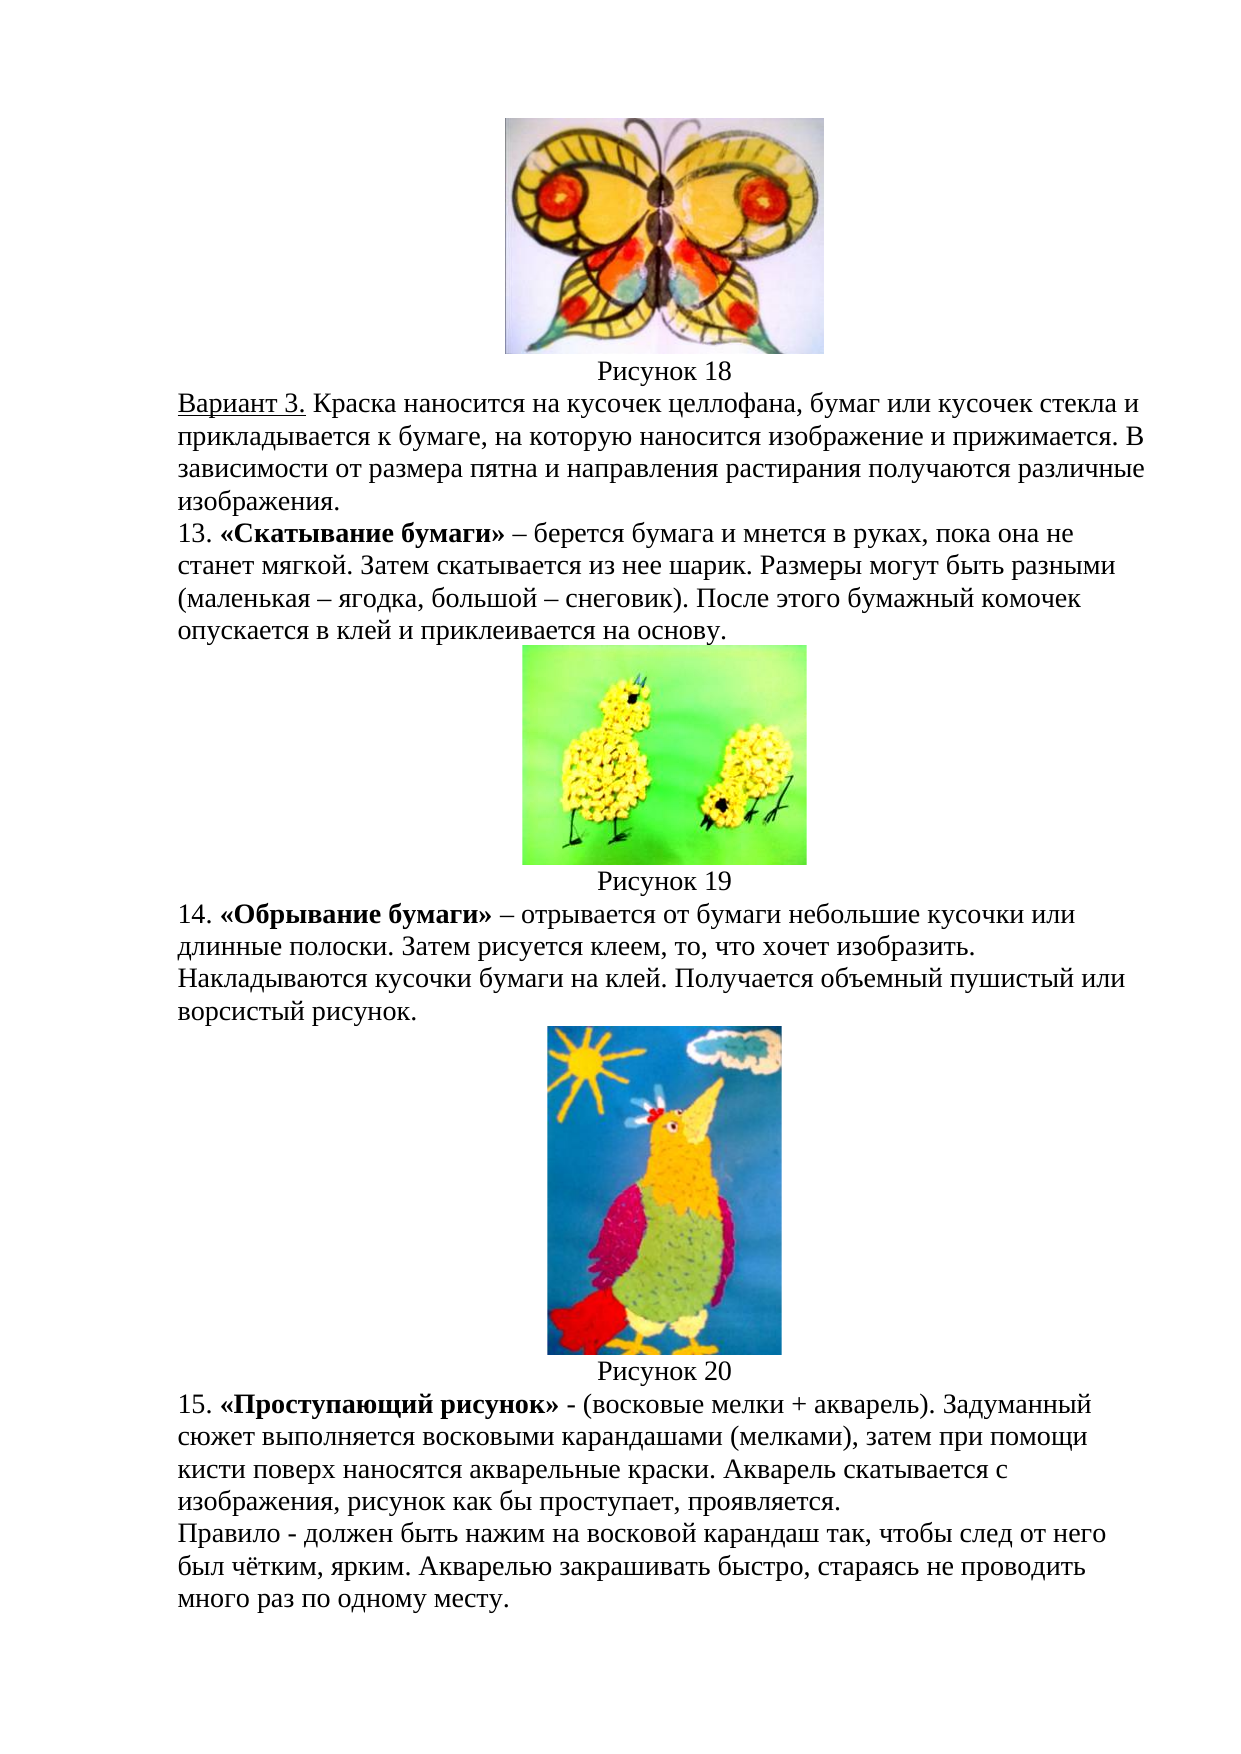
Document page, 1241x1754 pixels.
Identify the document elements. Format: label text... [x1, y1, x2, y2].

picture [505, 118, 824, 354]
text Правило - должен быть нажим на восковой карандаш так, чтобы след от него был чётким, ярким. Акварелью закрашивать быстро, стараясь не проводить много раз по одному месту. [177, 1516, 1152, 1614]
text 15. «Проступающий рисунок» - (восковые мелки + акварель). Задуманный сюжет выполняется восковыми карандашами (мелками), затем при помощи кисти поверх наносятся акварельные краски. Акварель скатывается с изображения, рисунок как бы проступает, проявляется. [177, 1387, 1152, 1516]
text Рисунок 20 [177, 1026, 1152, 1387]
text 14. «Обрывание бумаги» – отрывается от бумаги небольшие кусочки или длинные полоски. Затем рисуется клеем, то, что хочет изобразить. Накладываются кусочки бумаги на клей. Получается объемный пушистый или ворсистый рисунок. [177, 897, 1152, 1026]
picture [522, 645, 807, 865]
picture [547, 1026, 782, 1355]
text 13. «Скатывание бумаги» – берется бумага и мнется в руках, пока она не станет мягкой. Затем скатывается из нее шарик. Размеры могут быть разными (маленькая – ягодка, большой – снеговик). После этого бумажный комочек опускается в клей и приклеивается на основу. [177, 516, 1152, 646]
text Вариант 3. Краска наносится на кусочек целлофана, бумаг или кусочек стекла и прикладывается к бумаге, на которую наносится изображение и прижимается. В зависимости от размера пятна и направления растирания получаются различные изображения. [177, 386, 1152, 516]
